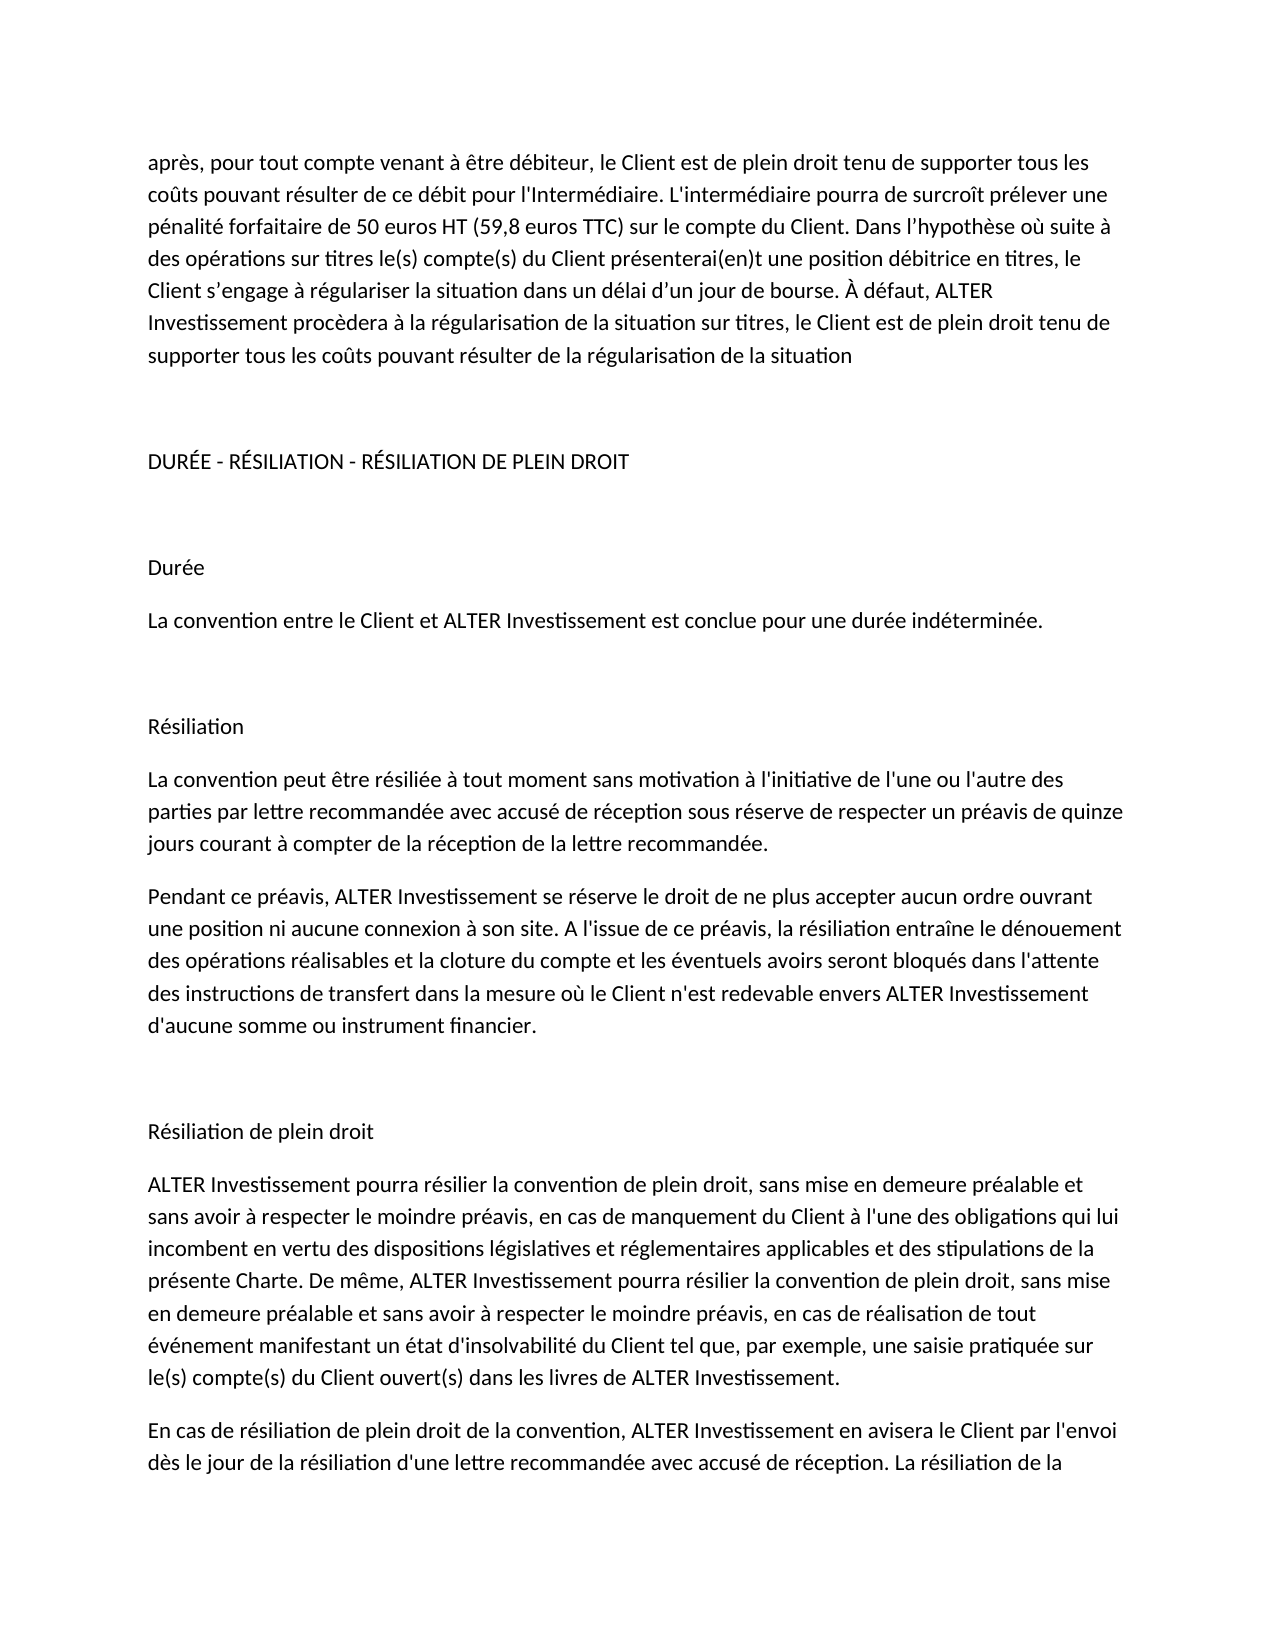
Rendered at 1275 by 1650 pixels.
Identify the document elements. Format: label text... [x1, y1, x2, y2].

text La convention entre le Client et ALTER Investissement est conclue pour une durée indéterminée. [148, 606, 1127, 634]
text La convention peut être résiliée à tout moment sans motivation à l'initiative de l'une ou l'autre des parties par lettre recommandée avec accusé de réception sous réserve de respecter un préavis de quinze jours courant à compter de la réception de la lettre recommandée. [148, 765, 1127, 857]
text DURÉE - RÉSILIATION - RÉSILIATION DE PLEIN DROIT [148, 447, 1127, 475]
text Pendant ce préavis, ALTER Investissement se réserve le droit de ne plus accepter aucun ordre ouvrant une position ni aucune connexion à son site. A l'issue de ce préavis, la résiliation entraîne le dénouement des opérations réalisables et la cloture du compte et les éventuels avoirs seront bloqués dans l'attente des instructions de transfert dans la mesure où le Client n'est redevable envers ALTER Investissement d'aucune somme ou instrument financier. [148, 882, 1127, 1039]
text Résiliation de plein droit [148, 1117, 1127, 1145]
text ALTER Investissement pourra résilier la convention de plein droit, sans mise en demeure préalable et sans avoir à respecter le moindre préavis, en cas de manquement du Client à l'une des obligations qui lui incombent en vertu des dispositions législatives et réglementaires applicables et des stipulations de la présente Charte. De même, ALTER Investissement pourra résilier la convention de plein droit, sans mise en demeure préalable et sans avoir à respecter le moindre préavis, en cas de réalisation de tout événement manifestant un état d'insolvabilité du Client tel que, par exemple, une saisie pratiquée sur le(s) compte(s) du Client ouvert(s) dans les livres de ALTER Investissement. [148, 1170, 1127, 1391]
text Résiliation [148, 712, 1127, 740]
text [148, 148, 1127, 369]
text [148, 1416, 1127, 1476]
text Durée [148, 553, 1127, 581]
